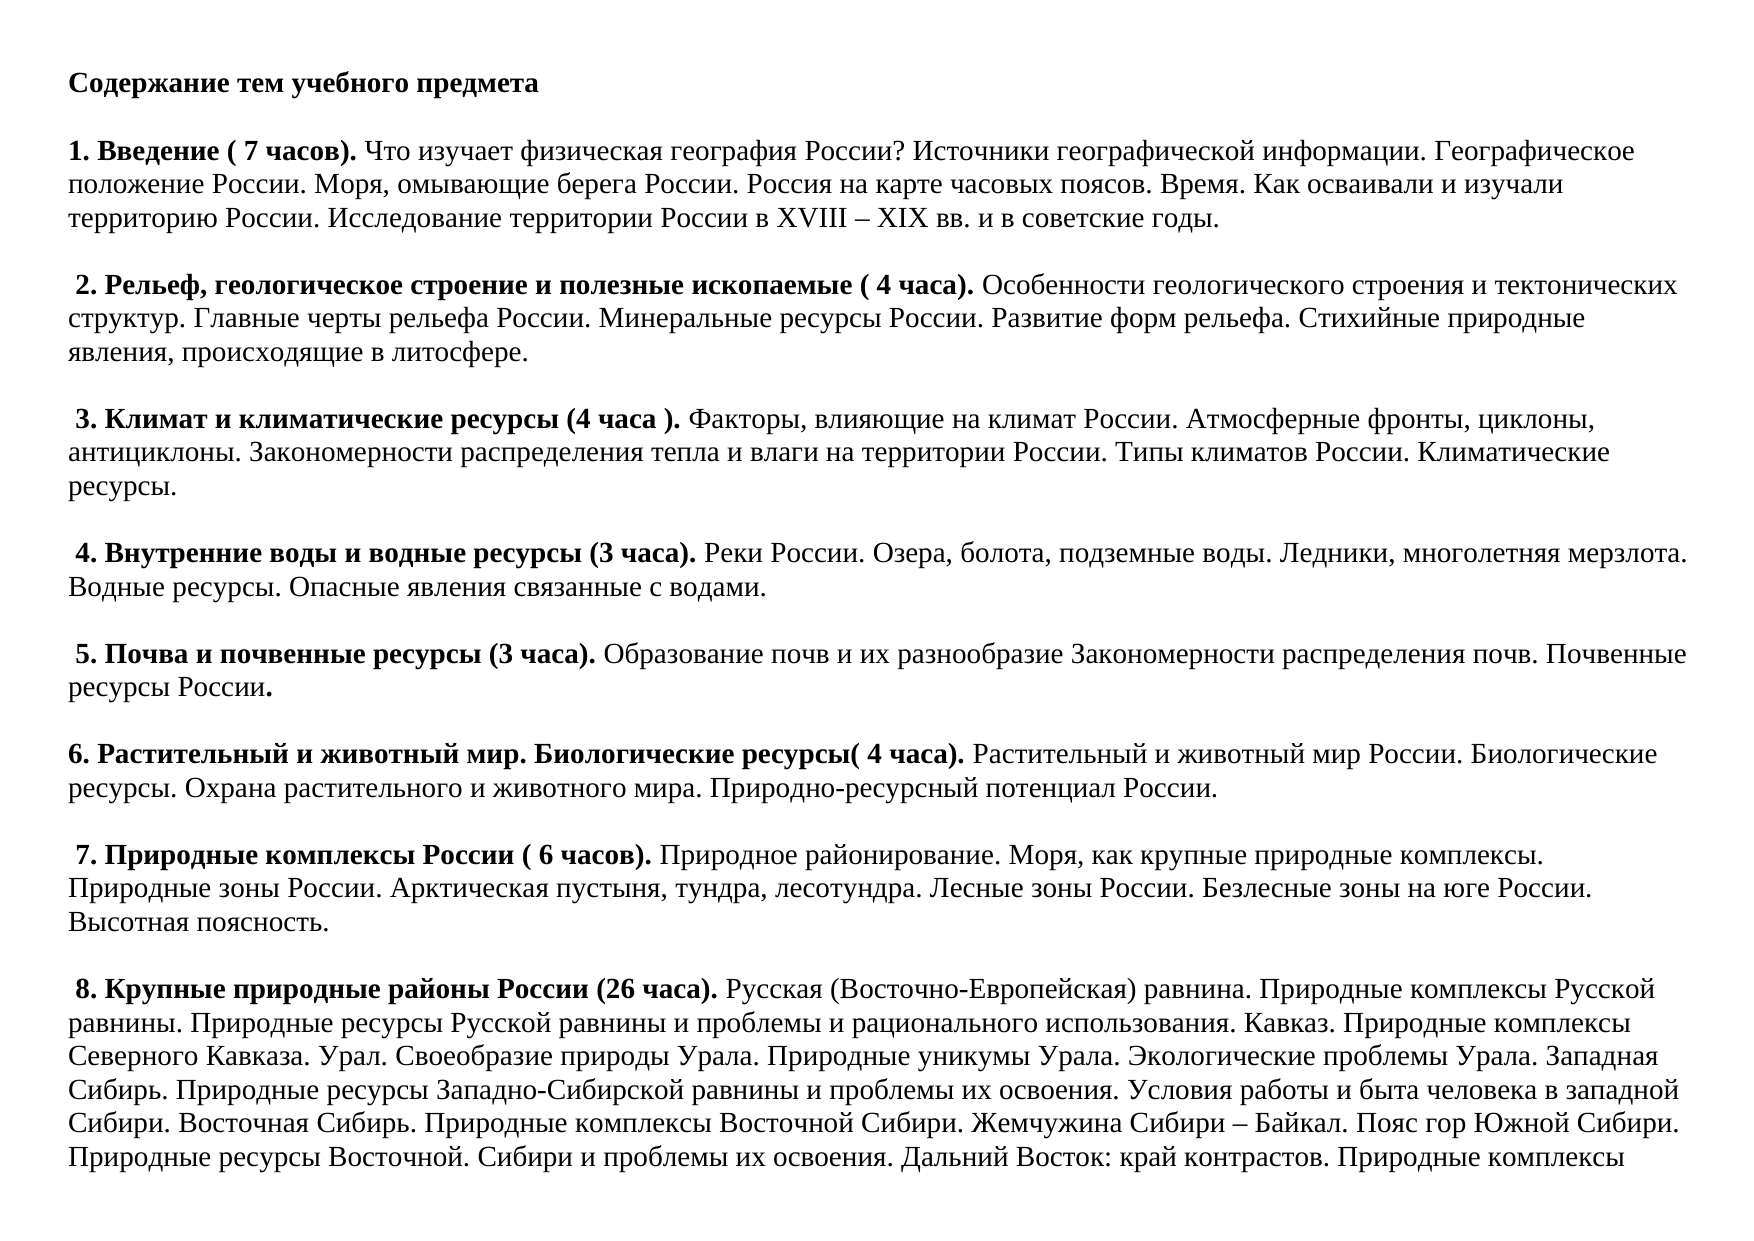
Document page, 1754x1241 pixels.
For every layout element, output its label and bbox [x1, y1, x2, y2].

text [68, 66, 1695, 1172]
